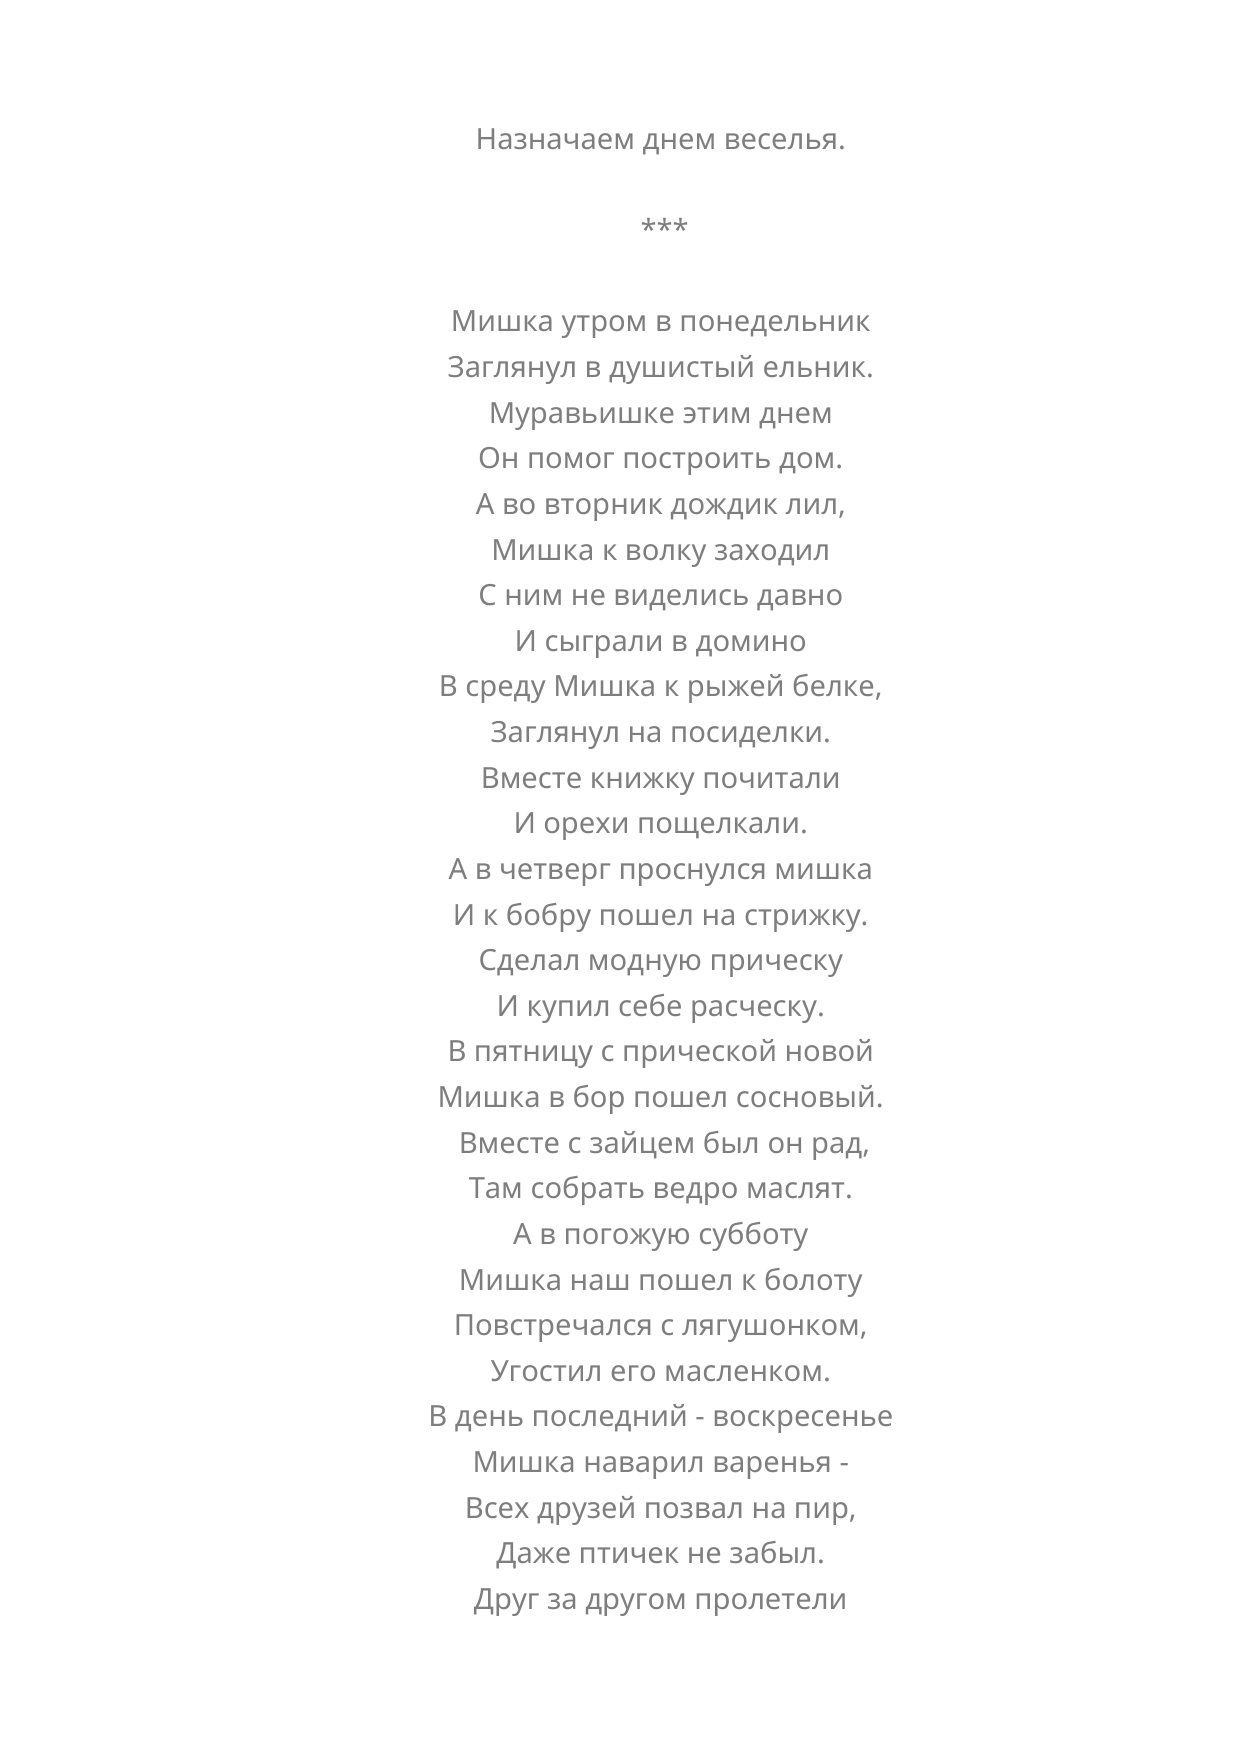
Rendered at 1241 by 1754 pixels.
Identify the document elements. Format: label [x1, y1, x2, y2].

text [177, 118, 1152, 1618]
